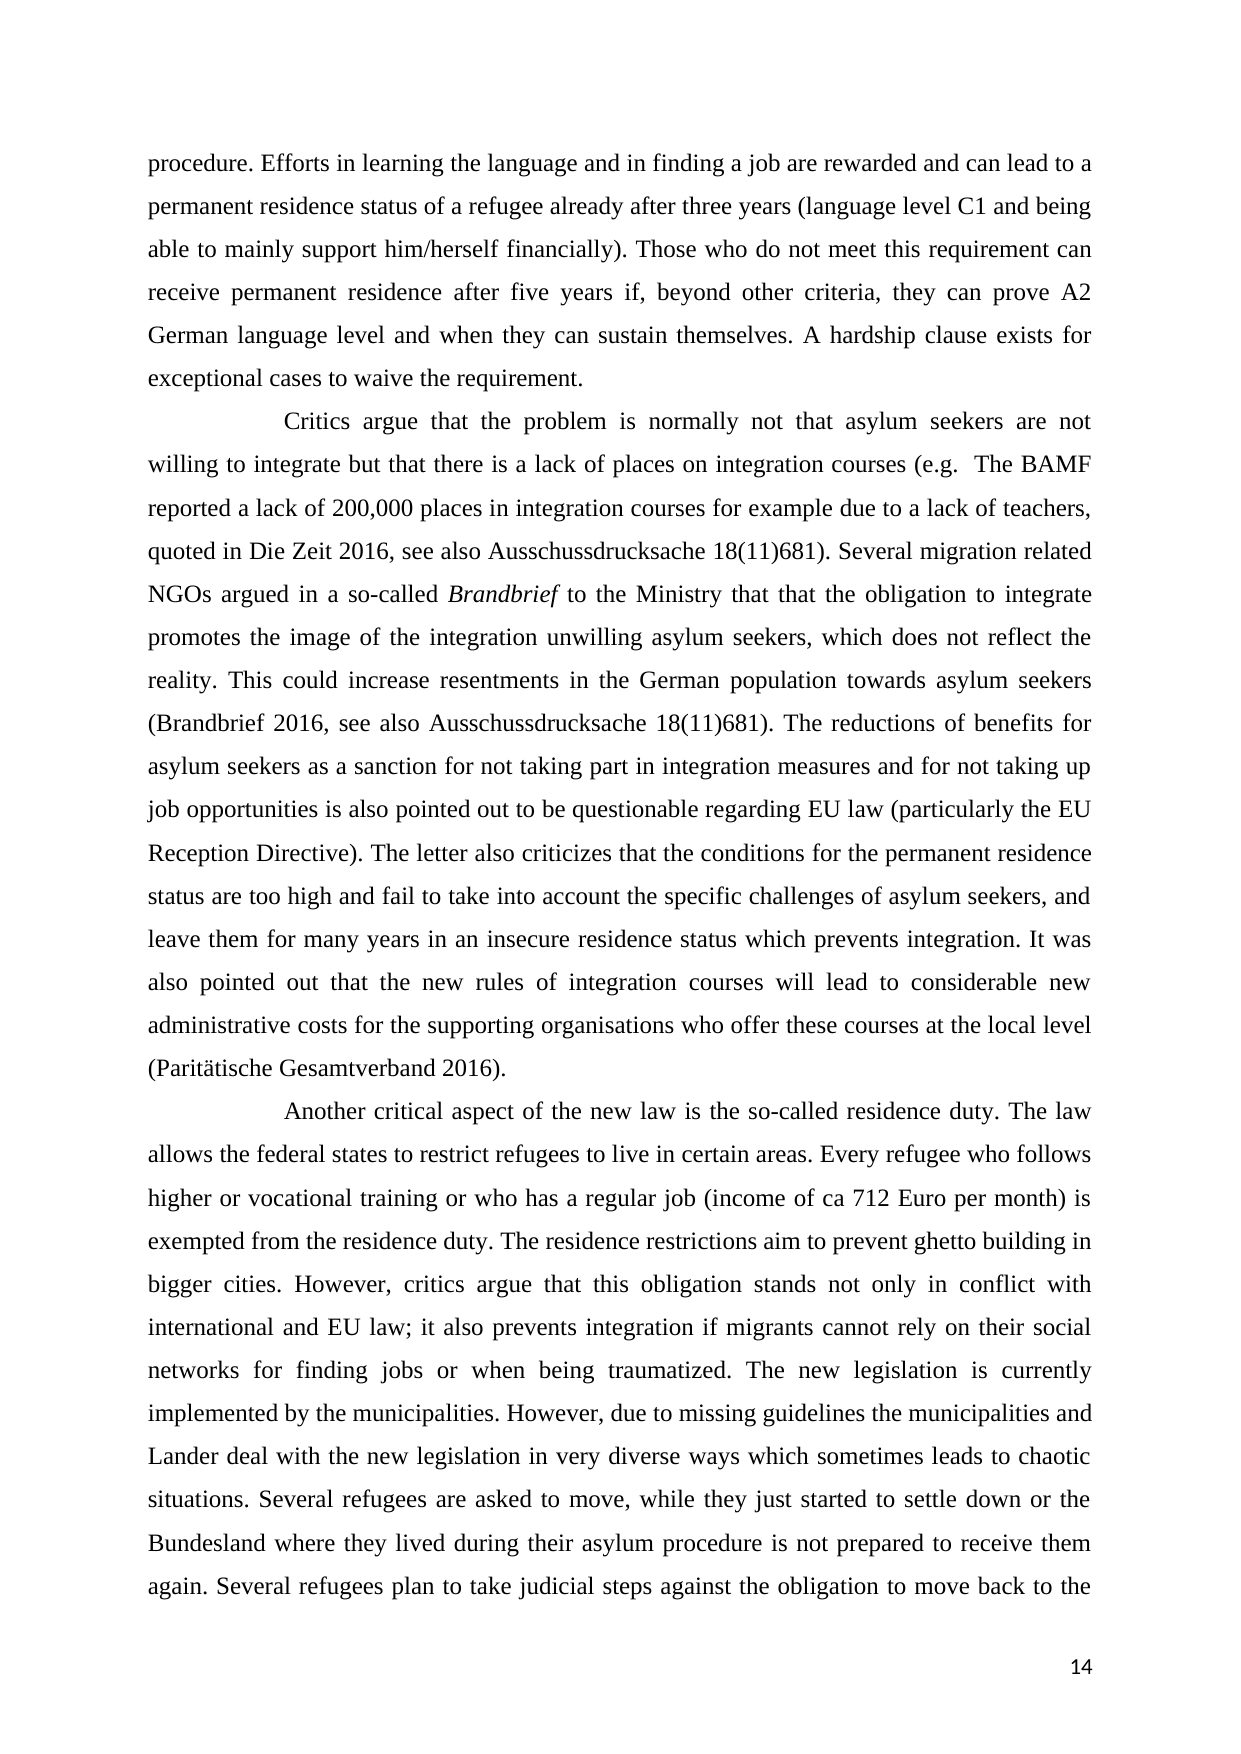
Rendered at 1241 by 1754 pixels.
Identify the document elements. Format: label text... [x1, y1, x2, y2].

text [148, 1096, 1093, 1599]
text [148, 148, 1093, 392]
text Critics argue that the problem is normally not that asylum seekers are not willing to integrate but that there is a lack of places on integration courses (e.g. The BAMF reported a lack of 200,000 places in integration courses for example due to a lack of teachers, quoted in Die Zeit 2016, see also Ausschussdrucksache 18(11)681). Several migration related NGOs argued in a so-called Brandbrief to the Ministry that that the obligation to integrate promotes the image of the integration unwilling asylum seekers, which does not reflect the reality. This could increase resentments in the German population towards asylum seekers (Brandbrief 2016, see also Ausschussdrucksache 18(11)681). The reductions of benefits for asylum seekers as a sanction for not taking part in integration measures and for not taking up job opportunities is also pointed out to be questionable regarding EU law (particularly the EU Reception Directive). The letter also criticizes that the conditions for the permanent residence status are too high and fail to take into account the specific challenges of asylum seekers, and leave them for many years in an insecure residence status which prevents integration. It was also pointed out that the new rules of integration courses will lead to considerable new administrative costs for the supporting organisations who offer these courses at the local level (Paritätische Gesamtverband 2016). [148, 406, 1093, 1082]
